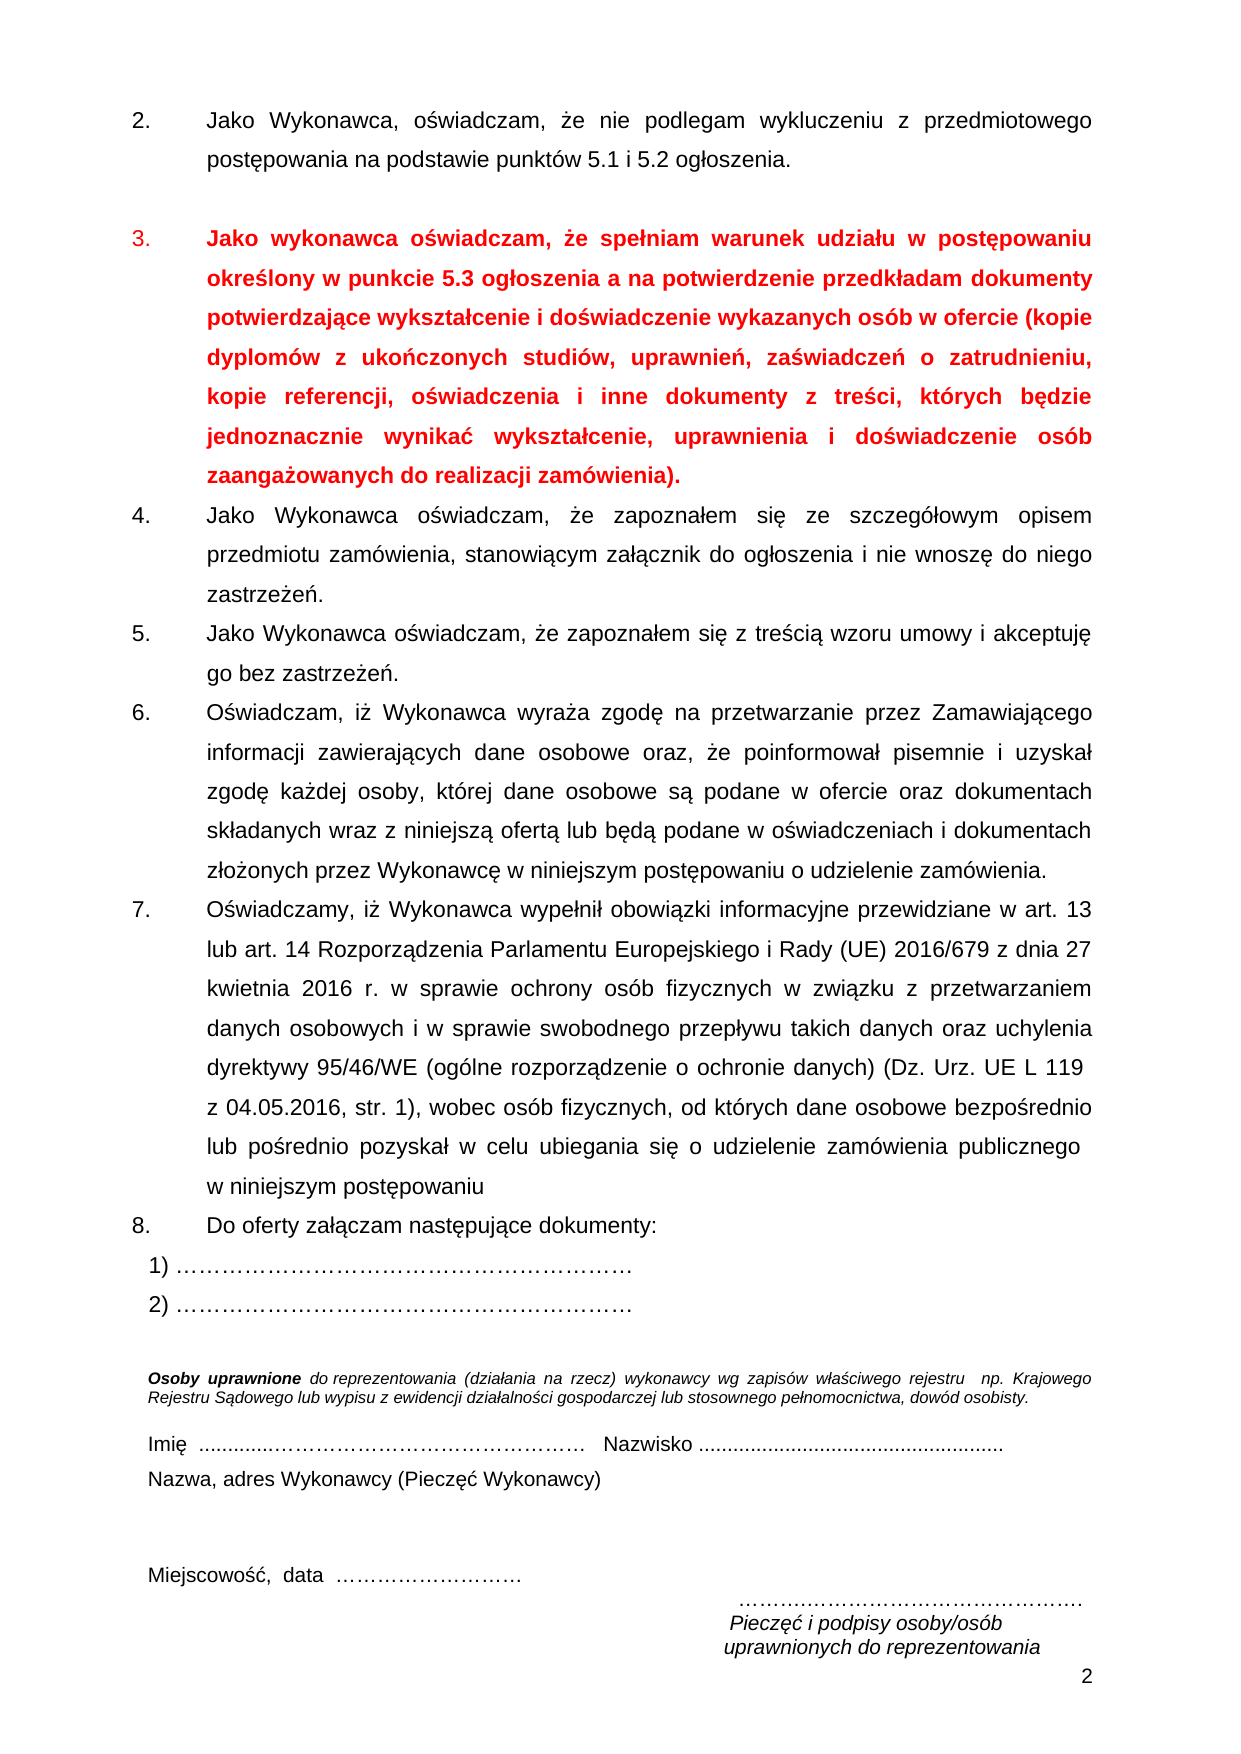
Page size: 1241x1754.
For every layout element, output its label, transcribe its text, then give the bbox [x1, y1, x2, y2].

text Imię .............……………………………………… Nazwisko ..................................................... [148, 1431, 1093, 1455]
text Osoby uprawnione do reprezentowania (działania na rzecz) wykonawcy wg zapisów właściwego rejestru np. Krajowego Rejestru Sądowego lub wypisu z ewidencji działalności gospodarczej lub stosownego pełnomocnictwa, dowód osobisty. [148, 1369, 1093, 1407]
text Miejscowość, data ……………………… [148, 1563, 1093, 1587]
list Do oferty załączam następujące dokumenty: [132, 1212, 1093, 1239]
text ……….…………………………………. [516, 1587, 1093, 1611]
list Jako Wykonawca, oświadczam, że nie podlegam wykluczeniu z przedmiotowego postępowania na podstawie punktów 5.1 i 5.2 ogłoszenia. [132, 107, 1093, 173]
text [723, 1611, 1093, 1659]
list Jako wykonawca oświadczam, że spełniam warunek udziału w postępowaniu określony w punkcie 5.3 ogłoszenia a na potwierdzenie przedkładam dokumenty potwierdzające wykształcenie i doświadczenie wykazanych osób w ofercie (kopie dyplomów z ukończonych studiów, uprawnień, zaświadczeń o zatrudnieniu, kopie referencji, oświadczenia i inne dokumenty z treści, których będzie jednoznacznie wynikać wykształcenie, uprawnienia i doświadczenie osób zaangażowanych do realizacji zamówienia). [132, 225, 1093, 488]
text 1) …………………………………………………… [148, 1252, 1093, 1278]
list Oświadczam, iż Wykonawca wyraża zgodę na przetwarzanie przez Zamawiającego informacji zawierających dane osobowe oraz, że poinformował pisemnie i uzyskał zgodę każdej osoby, której dane osobowe są podane w ofercie oraz dokumentach składanych wraz z niniejszą ofertą lub będą podane w oświadczeniach i dokumentach złożonych przez Wykonawcę w niniejszym postępowaniu o udzielenie zamówienia. [132, 699, 1093, 883]
list Jako Wykonawca oświadczam, że zapoznałem się z treścią wzoru umowy i akceptuję go bez zastrzeżeń. [132, 620, 1093, 686]
text 2) …………………………………………………… [148, 1291, 1093, 1318]
list Jako Wykonawca oświadczam, że zapoznałem się ze szczegółowym opisem przedmiotu zamówienia, stanowiącym załącznik do ogłoszenia i nie wnoszę do niego zastrzeżeń. [132, 502, 1093, 607]
text Nazwa, adres Wykonawcy (Pieczęć Wykonawcy) [148, 1467, 1093, 1491]
list Oświadczamy, iż Wykonawca wypełnił obowiązki informacyjne przewidziane w art. 13 lub art. 14 Rozporządzenia Parlamentu Europejskiego i Rady (UE) 2016/679 z dnia 27 kwietnia 2016 r. w sprawie ochrony osób fizycznych w związku z przetwarzaniem danych osobowych i w sprawie swobodnego przepływu takich danych oraz uchylenia dyrektywy 95/46/WE (ogólne rozporządzenie o ochronie danych) (Dz. Urz. UE L 119 z 04.05.2016, str. 1), wobec osób fizycznych, od których dane osobowe bezpośrednio lub pośrednio pozyskał w celu ubiegania się o udzielenie zamówienia publicznego w niniejszym postępowaniu [132, 896, 1093, 1199]
